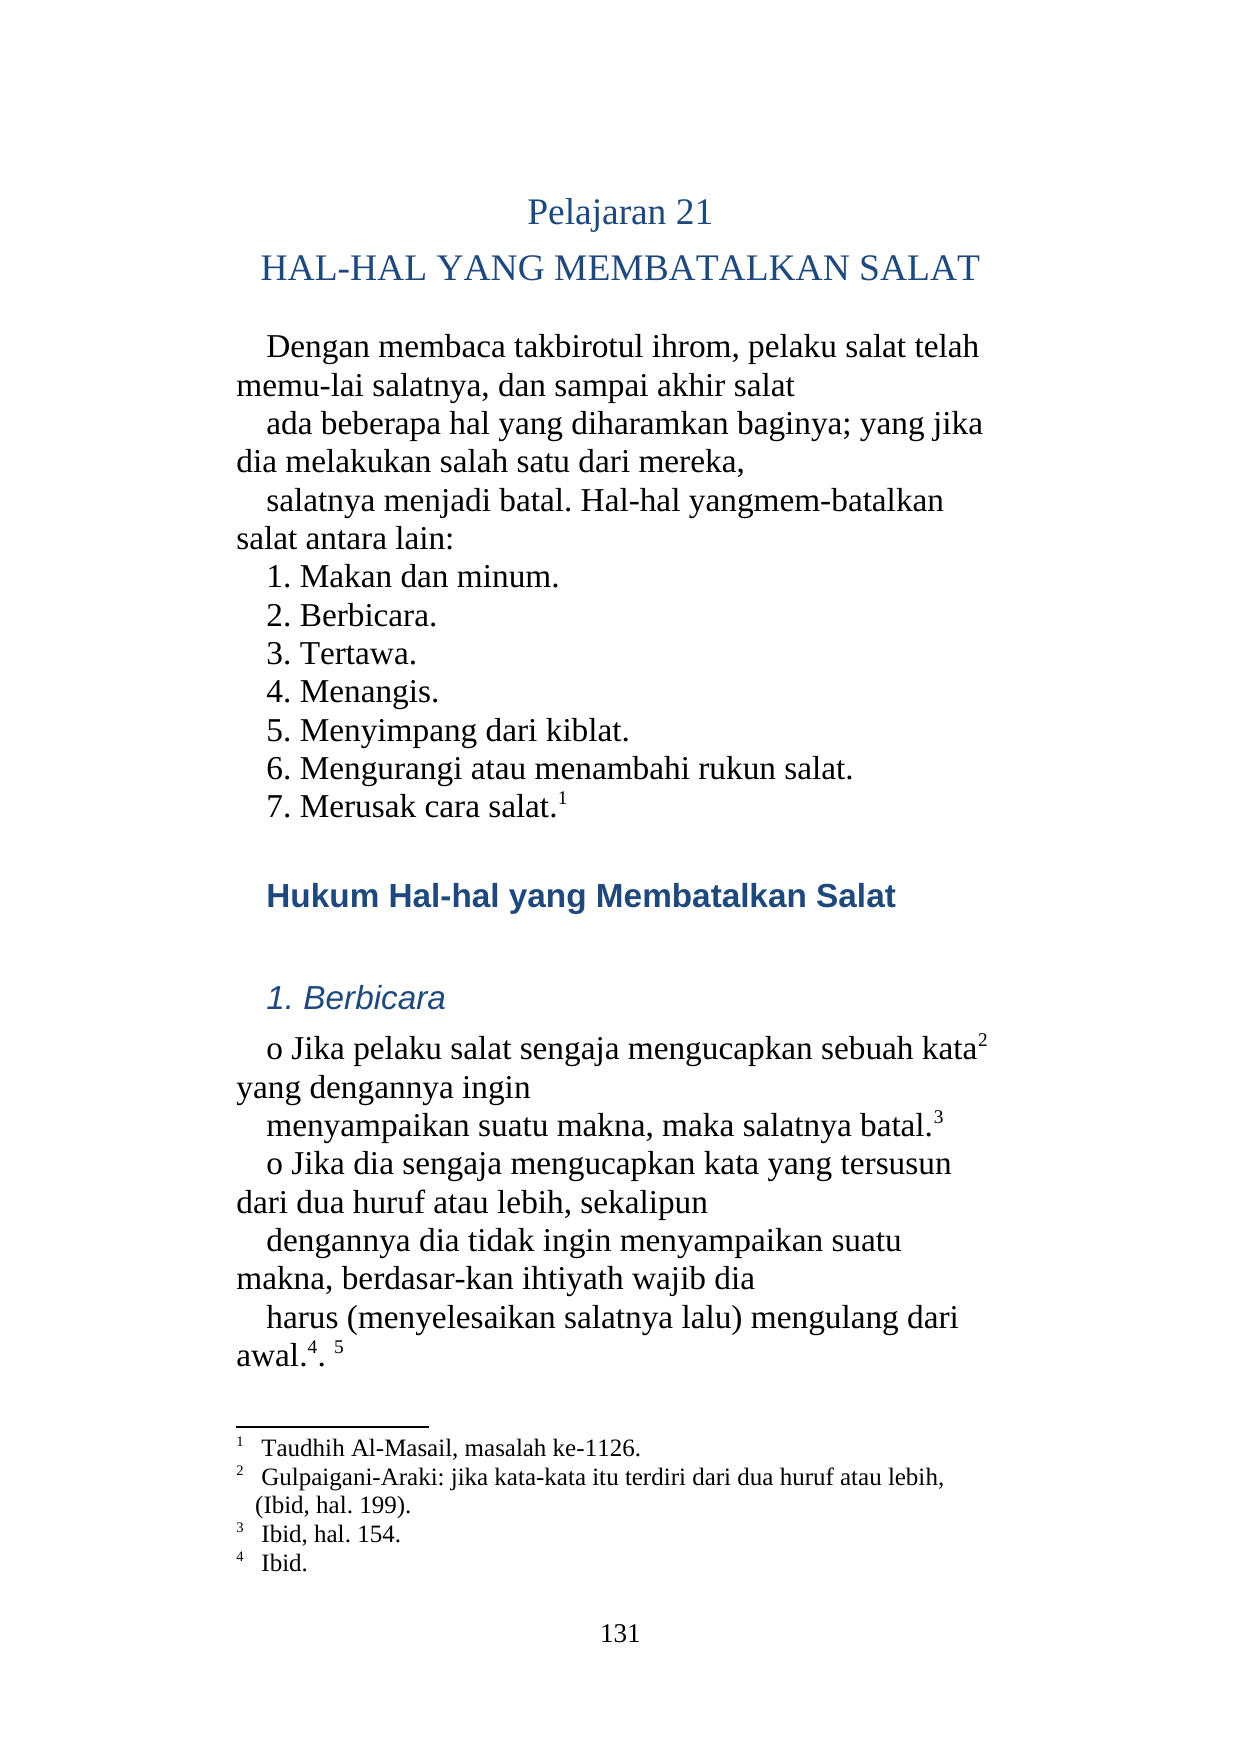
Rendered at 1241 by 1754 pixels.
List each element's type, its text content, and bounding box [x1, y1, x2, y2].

text Dengan membaca takbirotul ihrom, pelaku salat telah memu-lai salatnya, dan sampai akhir salat [236, 327, 1004, 403]
text dengannya dia tidak ingin menyampaikan suatu makna, berdasar-kan ihtiyath wajib dia [236, 1220, 1004, 1297]
text o Jika dia sengaja mengucapkan kata yang tersusun dari dua huruf atau lebih, sekalipun [236, 1144, 1004, 1220]
text ada beberapa hal yang diharamkan baginya; yang jika dia melakukan salah satu dari mereka, [236, 403, 1004, 480]
text menyampaikan suatu makna, maka salatnya batal. [236, 1105, 1004, 1144]
text 6. Mengurangi atau menambahi rukun salat. [236, 748, 1004, 787]
text 4. Menangis. [236, 672, 1004, 710]
text harus (menyelesaikan salatnya lalu) mengulang dari awal.. [236, 1297, 1004, 1374]
text 7. Merusak cara salat. [236, 787, 1004, 825]
text 2. Berbicara. [236, 595, 1004, 633]
text 3. Tertawa. [236, 633, 1004, 672]
subtitle HAL-HAL YANG MEMBATALKAN SALAT [236, 245, 1004, 288]
text salatnya menjadi batal. Hal-hal yangmem-batalkan salat antara lain: [236, 480, 1004, 557]
subtitle 1. Berbicara [236, 978, 1004, 1016]
subtitle Pelajaran 21 [236, 190, 1004, 233]
text 5. Menyimpang dari kiblat. [236, 710, 1004, 748]
subtitle Hukum Hal-hal yang Membatalkan Salat [236, 876, 1004, 914]
text 1. Makan dan minum. [236, 557, 1004, 595]
text o Jika pelaku salat sengaja mengucapkan sebuah kata yang dengannya ingin [236, 1029, 1004, 1105]
